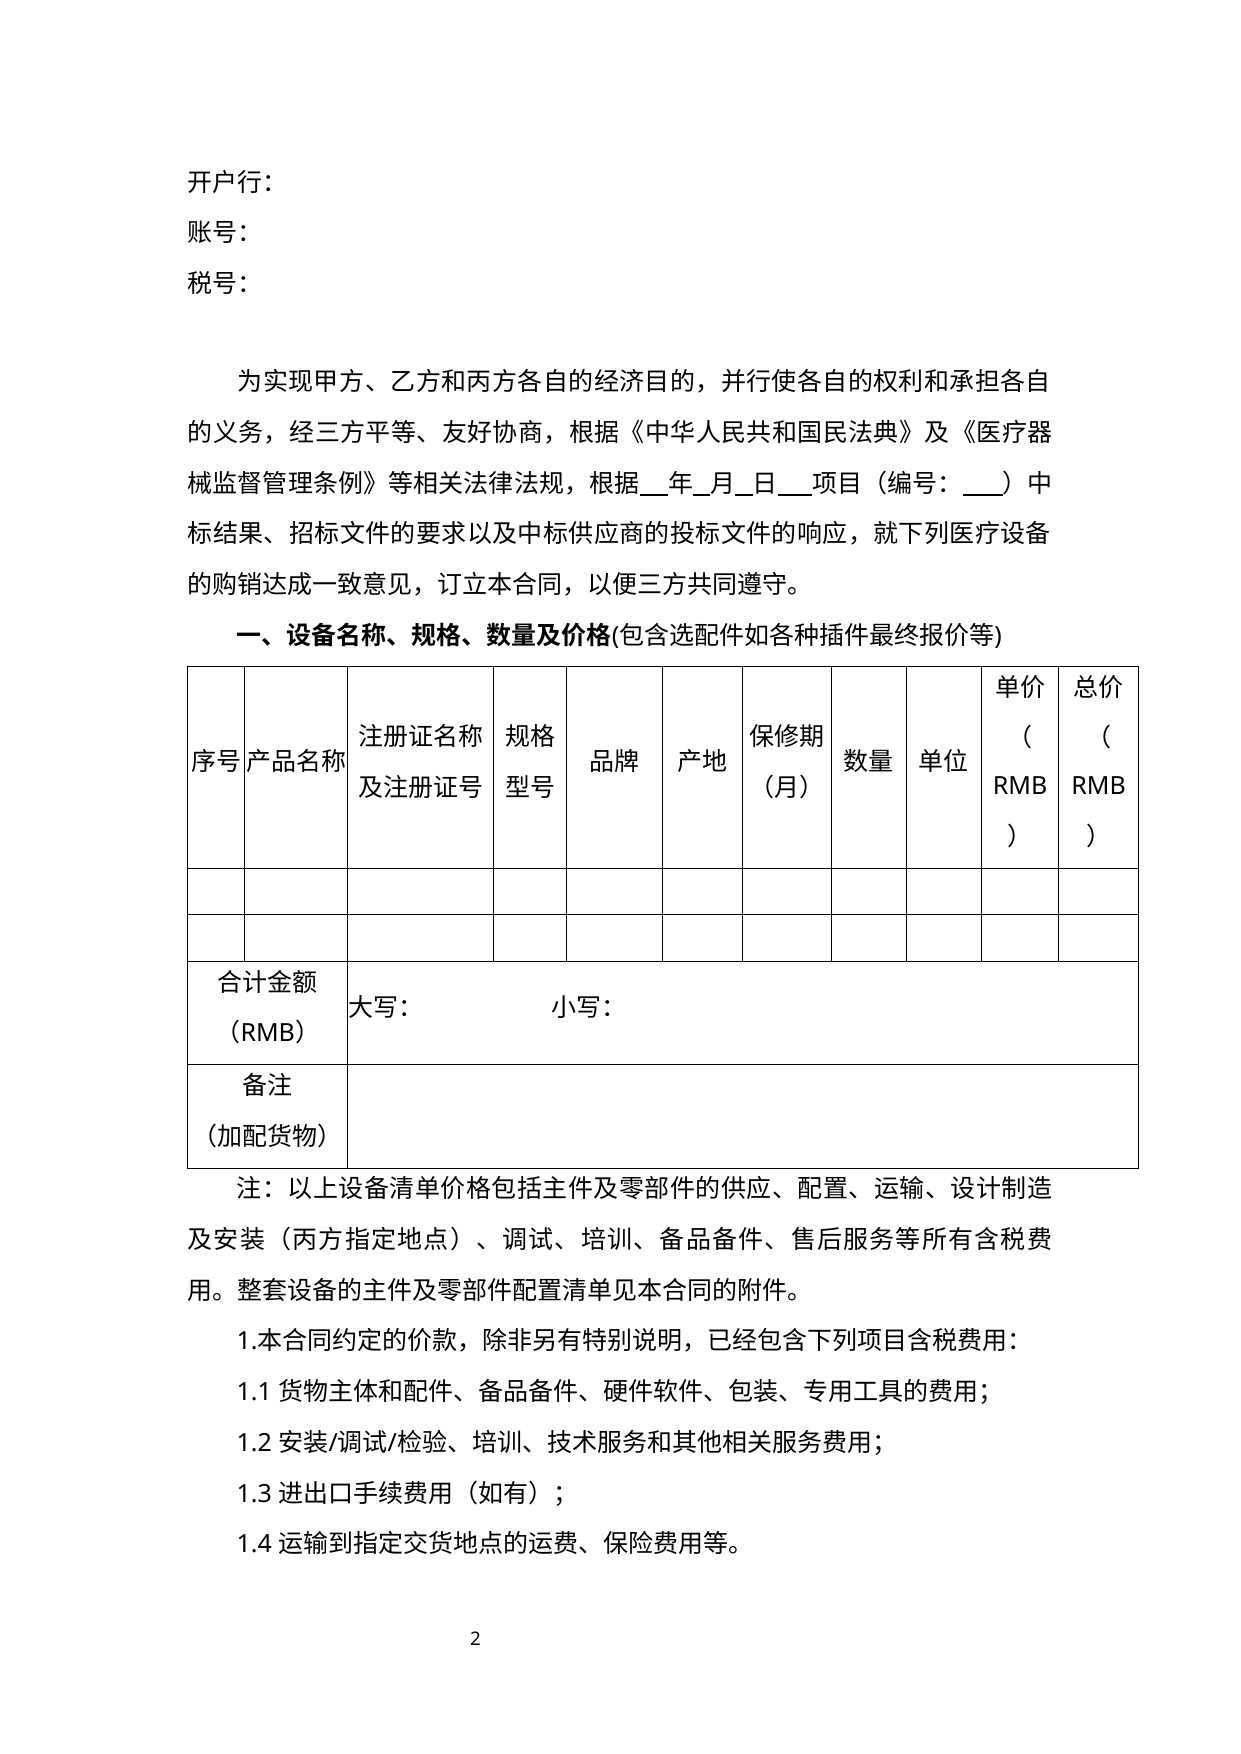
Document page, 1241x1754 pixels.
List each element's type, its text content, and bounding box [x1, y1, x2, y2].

table_cell [245, 869, 347, 914]
table_header 数量 [832, 667, 906, 868]
table_header 产品名称 [245, 667, 347, 868]
table_header 序号 [188, 667, 244, 868]
table_cell [348, 915, 493, 961]
table_cell [982, 869, 1058, 914]
table_header 总价 （RMB） [1059, 667, 1138, 868]
table_cell [245, 915, 347, 961]
table_header 产地 [663, 667, 742, 868]
text 开户行： [187, 162, 1053, 198]
table_header 规格型号 [494, 667, 566, 868]
table_cell [663, 869, 742, 914]
table_cell [743, 915, 831, 961]
table_cell [1059, 915, 1138, 961]
table_header 注册证名称及注册证号 [348, 667, 493, 868]
table_cell [832, 869, 906, 914]
table_cell [567, 915, 662, 961]
text 1.3 进出口手续费用（如有）； [187, 1473, 1053, 1509]
table_cell 大写： 小写： [348, 962, 1138, 1064]
text 税号： [187, 263, 1053, 300]
text 1.1 货物主体和配件、备品备件、硬件软件、包装、专用工具的费用； [187, 1372, 1053, 1408]
table_cell [832, 915, 906, 961]
table_cell [907, 915, 981, 961]
table_header 保修期（月） [743, 667, 831, 868]
table_cell [567, 869, 662, 914]
table_header 单价 （RMB） [982, 667, 1058, 868]
text 账号： [187, 213, 1053, 249]
table_header 品牌 [567, 667, 662, 868]
text 注：以上设备清单价格包括主件及零部件的供应、配置、运输、设计制造及安装（丙方指定地点）、调试、培训、备品备件、售后服务等所有含税费用。整套设备的主件及零部件配置清单见本合同的附件。 [187, 1169, 1053, 1306]
table_cell 备注 （加配货物） [188, 1065, 347, 1168]
table_cell [907, 869, 981, 914]
table_cell [494, 869, 566, 914]
table_cell [188, 915, 244, 961]
table_cell [494, 915, 566, 961]
table_cell [348, 1065, 1138, 1168]
table_cell 合计金额（RMB） [188, 962, 347, 1064]
text 一、设备名称、规格、数量及价格(包含选配件如各种插件最终报价等) [187, 615, 1053, 652]
text 1.2 安装/调试/检验、培训、技术服务和其他相关服务费用； [187, 1422, 1053, 1458]
table_header 单位 [907, 667, 981, 868]
table_cell [982, 915, 1058, 961]
text 为实现甲方、乙方和丙方各自的经济目的，并行使各自的权利和承担各自的义务，经三方平等、友好协商，根据《中华人民共和国民法典》及《医疗器械监督管理条例》等相关法律法规，根据 年 月 日 项目（编号： ）中标结果、招标文件的要求以及中标供应商的投标文件的响应，就下列医疗设备的购销达成一致意见，订立本合同，以便三方共同遵守。 [187, 362, 1053, 601]
text 1.本合同约定的价款，除非另有特别说明，已经包含下列项目含税费用： [187, 1321, 1053, 1357]
table_cell [743, 869, 831, 914]
text 1.4 运输到指定交货地点的运费、保险费用等。 [187, 1524, 1053, 1560]
table_cell [188, 869, 244, 914]
table_cell [348, 869, 493, 914]
table_cell [663, 915, 742, 961]
table_cell [1059, 869, 1138, 914]
